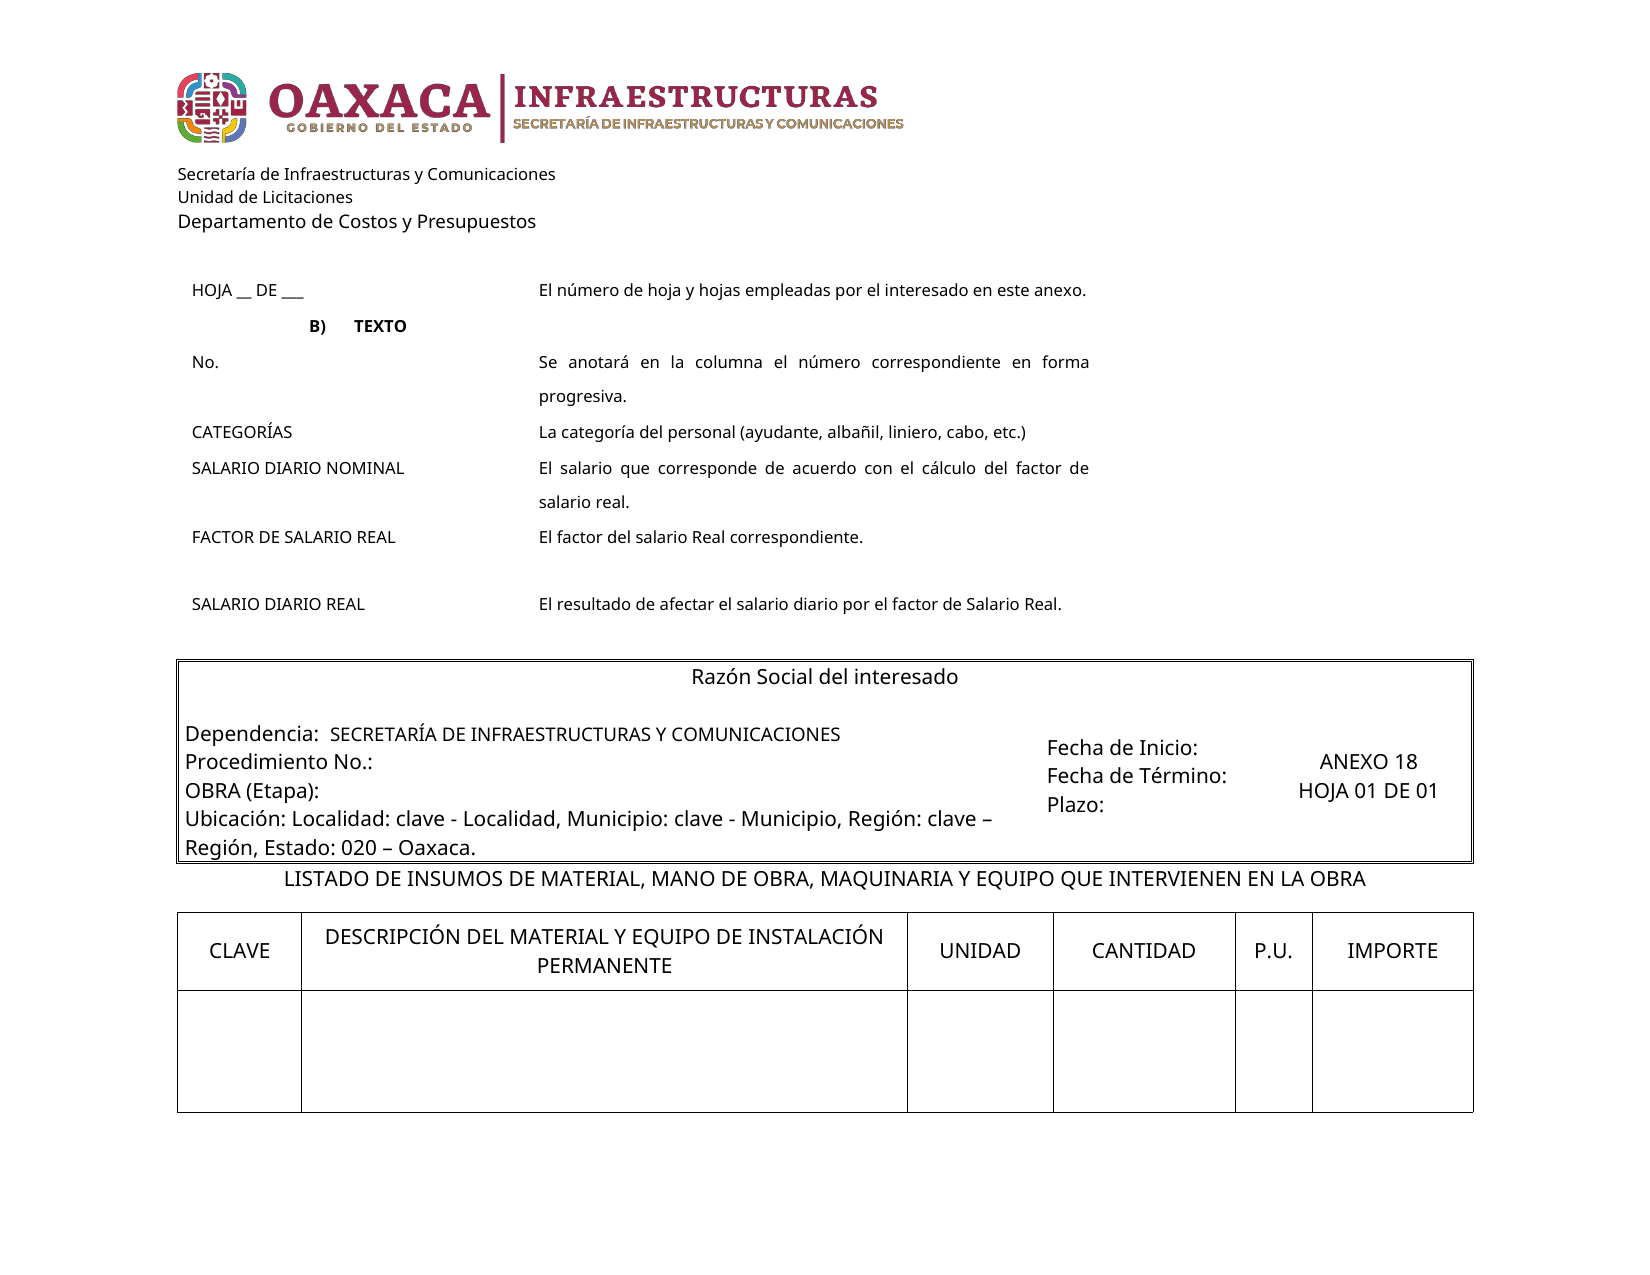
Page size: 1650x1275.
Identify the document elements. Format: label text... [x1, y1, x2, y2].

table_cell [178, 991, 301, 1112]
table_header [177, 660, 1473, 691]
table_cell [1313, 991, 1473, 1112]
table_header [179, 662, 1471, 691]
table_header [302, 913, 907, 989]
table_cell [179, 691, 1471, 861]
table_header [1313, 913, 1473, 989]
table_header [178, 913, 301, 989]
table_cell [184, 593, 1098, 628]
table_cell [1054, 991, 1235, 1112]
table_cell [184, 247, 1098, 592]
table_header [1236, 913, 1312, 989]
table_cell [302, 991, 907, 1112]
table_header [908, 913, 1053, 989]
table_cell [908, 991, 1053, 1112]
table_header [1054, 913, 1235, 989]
picture [177, 73, 928, 145]
text LISTADO DE INSUMOS DE MATERIAL, MANO DE OBRA, MAQUINARIA Y EQUIPO QUE INTERVIENEN EN LA OBRA [177, 864, 1473, 893]
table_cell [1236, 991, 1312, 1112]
